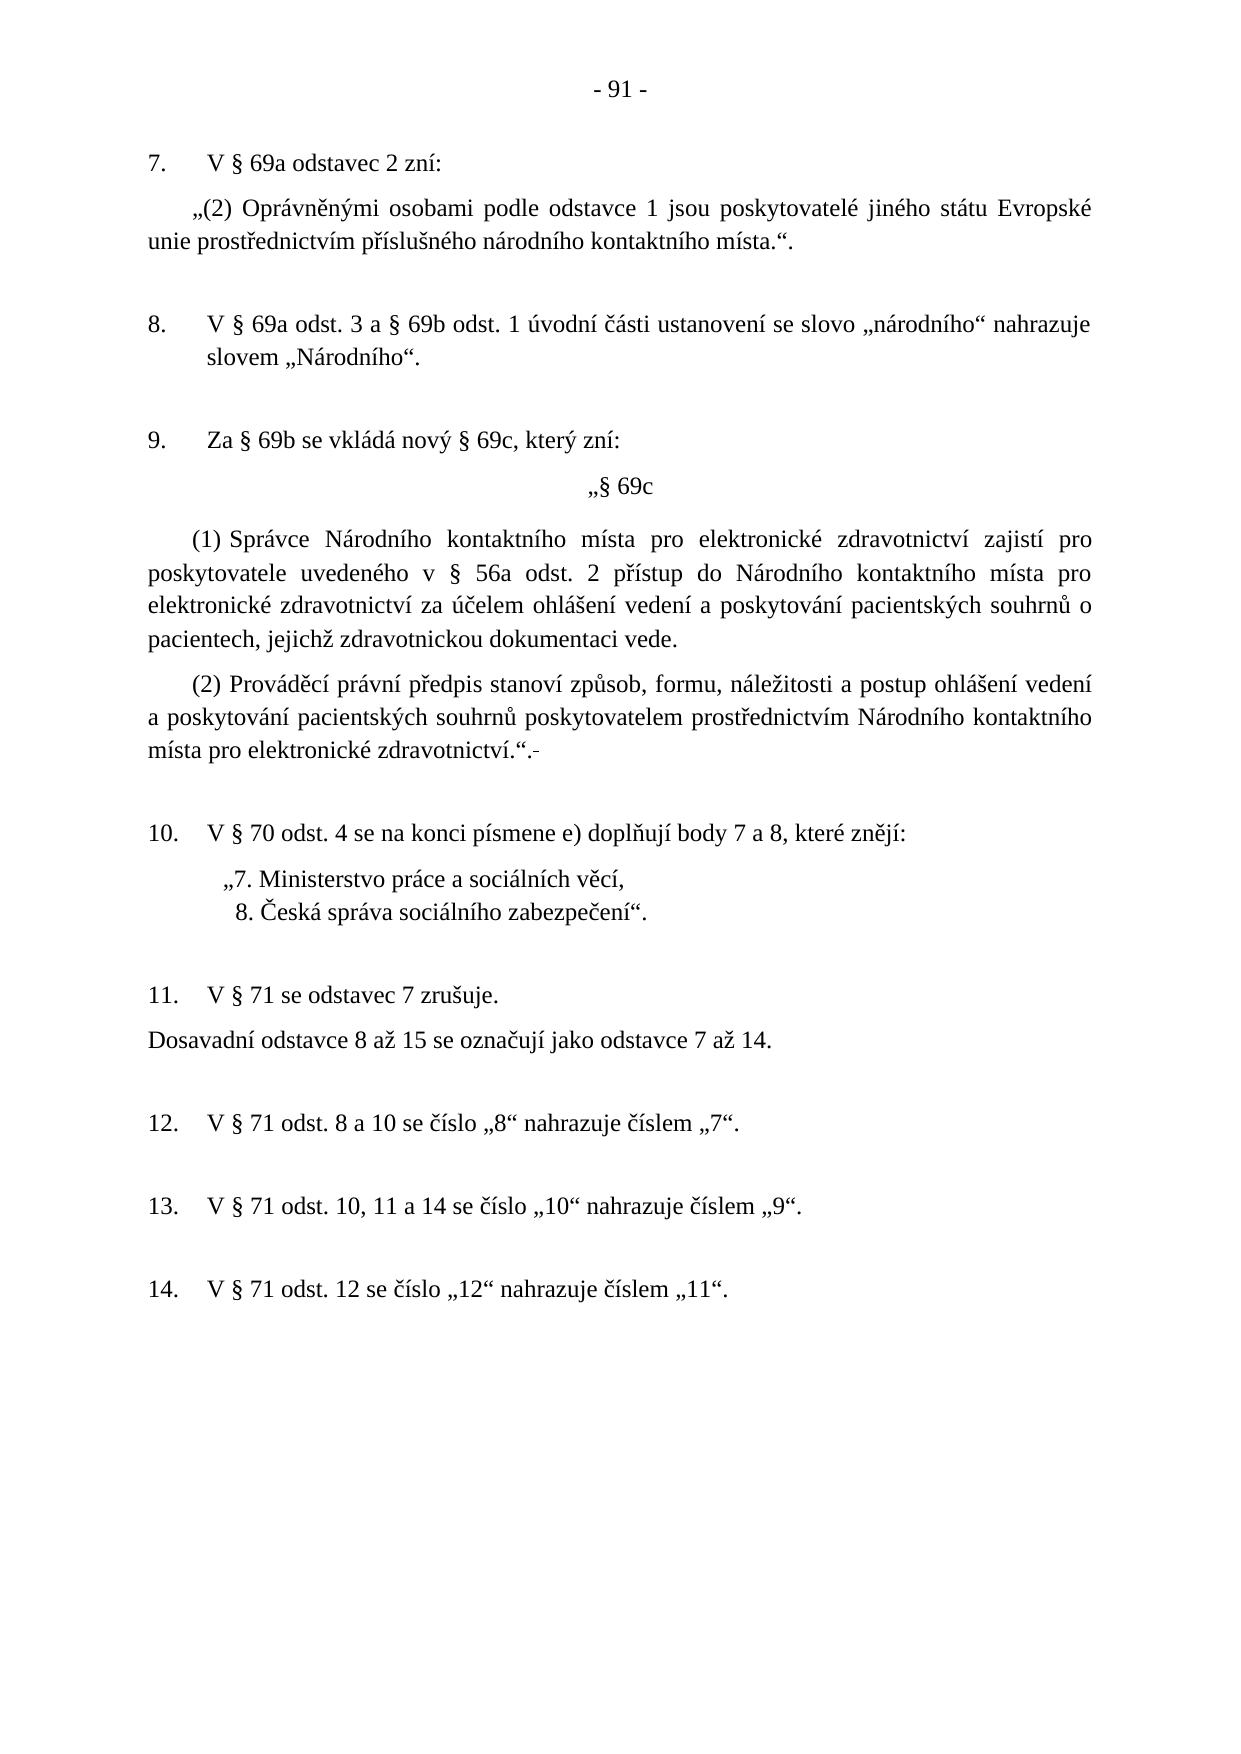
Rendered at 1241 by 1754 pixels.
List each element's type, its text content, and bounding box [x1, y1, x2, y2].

text V § 71 odst. 8 a 10 se číslo „8“ nahrazuje číslem „7“. [148, 1108, 1093, 1137]
list Prováděcí právní předpis stanoví způsob, formu, náležitosti a postup ohlášení vedení a poskytování pacientských souhrnů poskytovatelem prostřednictvím Národního kontaktního místa pro elektronické zdravotnictví.“. [148, 669, 1093, 764]
list 8. Česká správa sociálního zabezpečení“. [223, 897, 1093, 926]
text „§ 69c [148, 471, 1093, 499]
text Dosavadní odstavce 8 až 15 se označují jako odstavce 7 až 14. [148, 1025, 1093, 1054]
text V § 71 se odstavec 7 zrušuje. [148, 980, 1093, 1008]
text „(2) Oprávněnými osobami podle odstavce 1 jsou poskytovatelé jiného státu Evropské unie prostřednictvím příslušného národního kontaktního místa.“. [148, 193, 1093, 255]
list Správce Národního kontaktního místa pro elektronické zdravotnictví zajistí pro poskytovatele uvedeného v § 56a odst. 2 přístup do Národního kontaktního místa pro elektronické zdravotnictví za účelem ohlášení vedení a poskytování pacientských souhrnů o pacientech, jejichž zdravotnickou dokumentaci vede. [148, 524, 1093, 652]
list „7. Ministerstvo práce a sociálních věcí, [223, 864, 1093, 892]
text V § 70 odst. 4 se na konci písmene e) doplňují body 7 a 8, které znějí: [148, 818, 1093, 847]
text V § 69a odst. 3 a § 69b odst. 1 úvodní části ustanovení se slovo „národního“ nahrazuje slovem „Národního“. [148, 309, 1093, 371]
text Za § 69b se vkládá nový § 69c, který zní: [148, 425, 1093, 454]
text V § 71 odst. 12 se číslo „12“ nahrazuje číslem „11“. [148, 1274, 1093, 1303]
text V § 71 odst. 10, 11 a 14 se číslo „10“ nahrazuje číslem „9“. [148, 1191, 1093, 1220]
text V § 69a odstavec 2 zní: [148, 148, 1093, 176]
